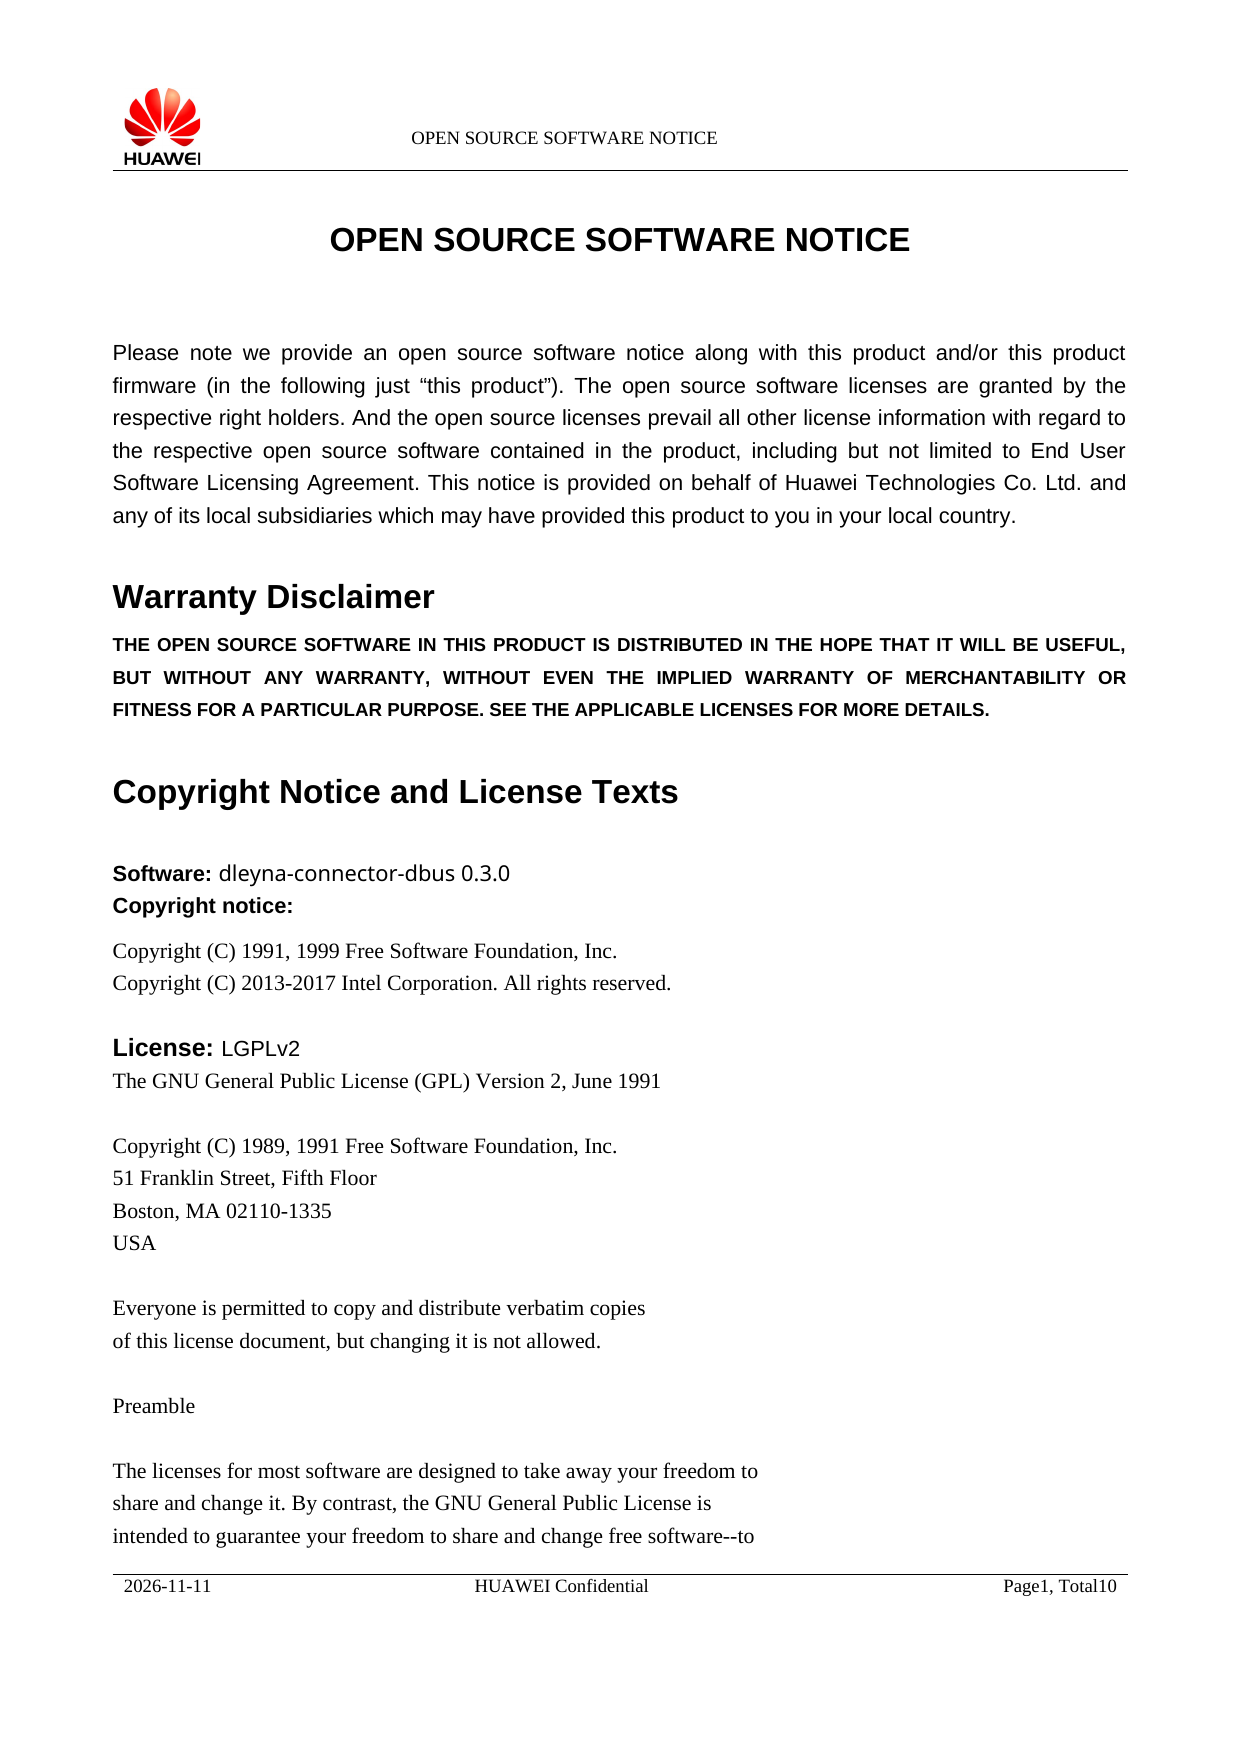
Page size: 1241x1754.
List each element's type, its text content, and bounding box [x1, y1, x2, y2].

text Warranty Disclaimer [112, 564, 1128, 629]
text Copyright (C) 1991, 1999 Free Software Foundation, Inc. [112, 934, 1128, 966]
text Copyright (C) 2013-2017 Intel Corporation. All rights reserved. [112, 966, 1128, 999]
title Software: dleyna-connector-dbus 0.3.0 [112, 856, 1128, 889]
text OPEN SOURCE SOFTWARE NOTICE [112, 206, 1128, 271]
text The open source software in this product is distributed in the hope that it will be useful, but WITHOUT ANY WARRANTY, without even the implied warranty of MERCHANTABILITY or FITNESS FOR A PARTICULAR PURPOSE. See the applicable licenses for more details. [112, 629, 1128, 726]
text License: LGPLv2 [112, 1031, 1128, 1064]
text Copyright notice: [112, 889, 1128, 921]
text Please note we provide an open source software notice along with this product and/or this product firmware (in the following just “this product”). The open source software licenses are granted by the respective right holders. And the open source licenses prevail all other license information with regard to the respective open source software contained in the product, including but not limited to End User Software Licensing Agreement. This notice is provided on behalf of Huawei Technologies Co. Ltd. and any of its local subsidiaries which may have provided this product to you in your local country. [112, 336, 1128, 531]
text Copyright Notice and License Texts [112, 759, 1128, 824]
picture [124, 88, 201, 165]
